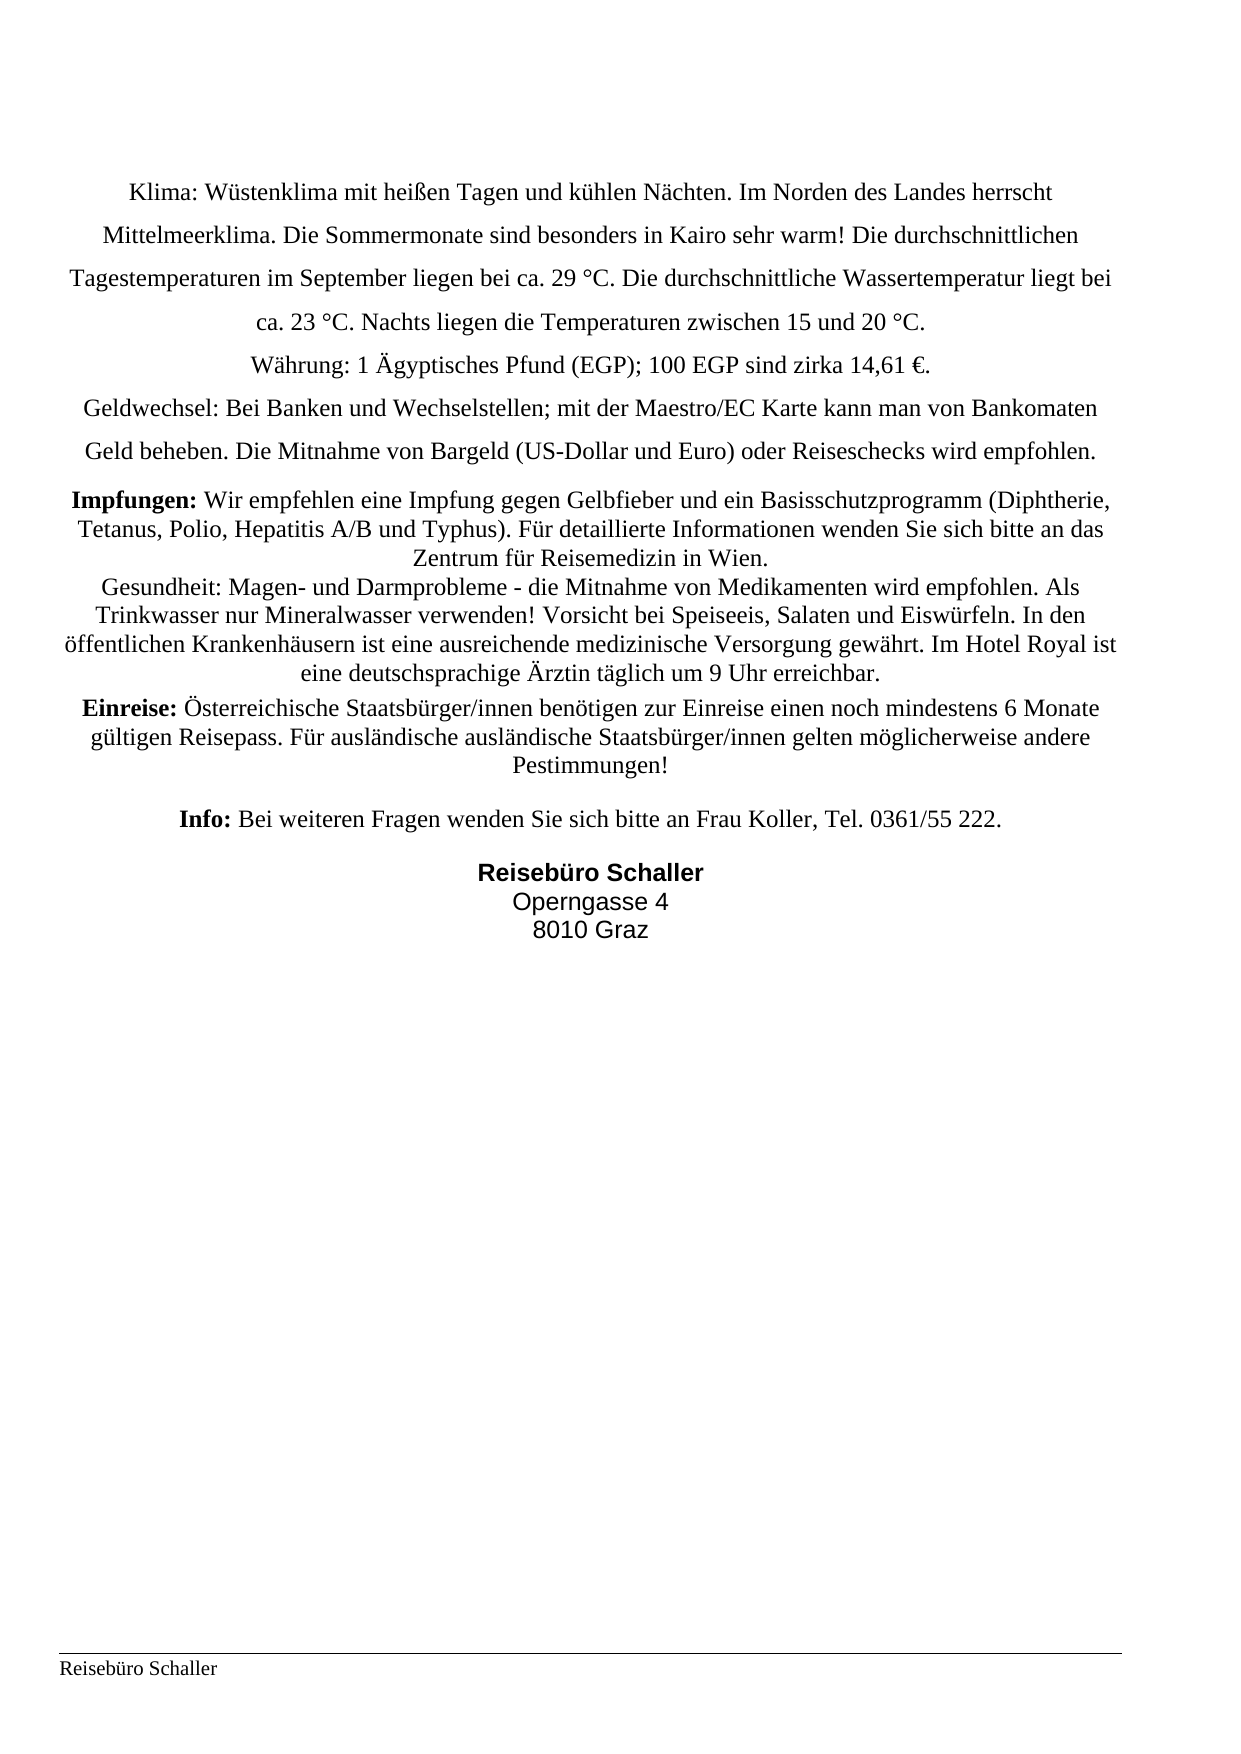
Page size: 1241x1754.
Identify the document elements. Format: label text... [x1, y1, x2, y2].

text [59, 177, 1122, 465]
text Impfungen: Wir empfehlen eine Impfung gegen Gelbfieber und ein Basisschutzprogramm (Diphtherie, Tetanus, Polio, Hepatitis A/B und Typhus). Für detaillierte Informationen wenden Sie sich bitte an das Zentrum für Reisemedizin in Wien. Gesundheit: Magen- und Darmprobleme - die Mitnahme von Medikamenten wird empfohlen. Als Trinkwasser nur Mineralwasser verwenden! Vorsicht bei Speiseeis, Salaten und Eiswürfeln. In den öffentlichen Krankenhäusern ist eine ausreichende medizinische Versorgung gewährt. Im Hotel Royal ist eine deutschsprachige Ärztin täglich um 9 Uhr erreichbar. [59, 485, 1122, 687]
text Einreise: Österreichische Staatsbürger/innen benötigen zur Einreise einen noch mindestens 6 Monate gültigen Reisepass. Für ausländische ausländische Staatsbürger/innen gelten möglicherweise andere Pestimmungen! [59, 693, 1122, 779]
text Reisebüro Schaller Operngasse 4 8010 Graz [59, 858, 1122, 944]
text Info: Bei weiteren Fragen wenden Sie sich bitte an Frau Koller, Tel. 0361/55 222. [59, 804, 1122, 833]
